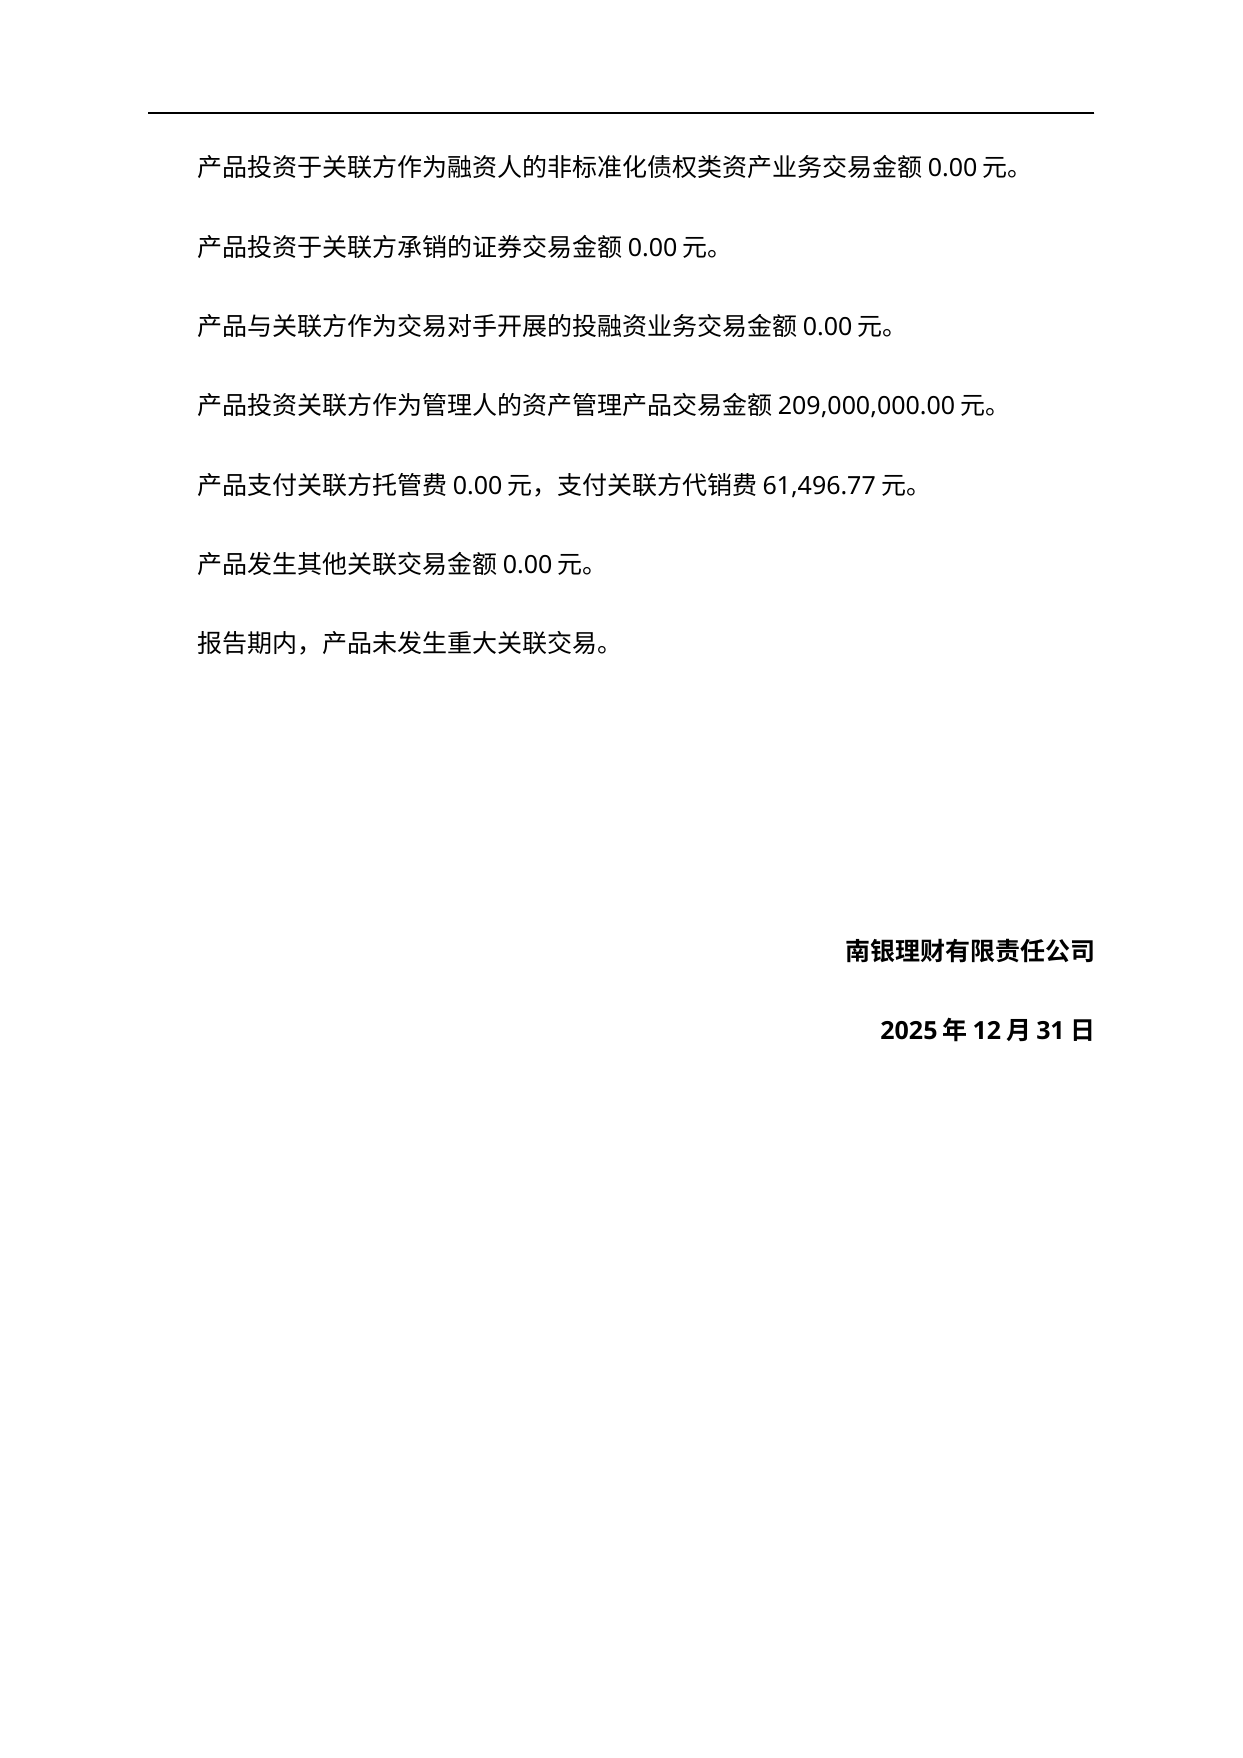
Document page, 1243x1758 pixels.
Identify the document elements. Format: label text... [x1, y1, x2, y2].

text 产品发生其他关联交易金额0.00元。 [148, 544, 1094, 581]
text 产品投资于关联方作为融资人的非标准化债权类资产业务交易金额0.00元。 [148, 148, 1094, 184]
text 报告期内，产品未发生重大关联交易。 [148, 624, 1094, 660]
text 2025年12月31日 [148, 1011, 1094, 1047]
text 产品与关联方作为交易对手开展的投融资业务交易金额0.00元。 [148, 306, 1094, 343]
text 南银理财有限责任公司 [148, 931, 1094, 968]
text 产品支付关联方托管费0.00元，支付关联方代销费61,496.77元。 [148, 465, 1094, 501]
text 产品投资关联方作为管理人的资产管理产品交易金额209,000,000.00元。 [148, 386, 1094, 422]
text 产品投资于关联方承销的证券交易金额0.00元。 [148, 227, 1094, 263]
